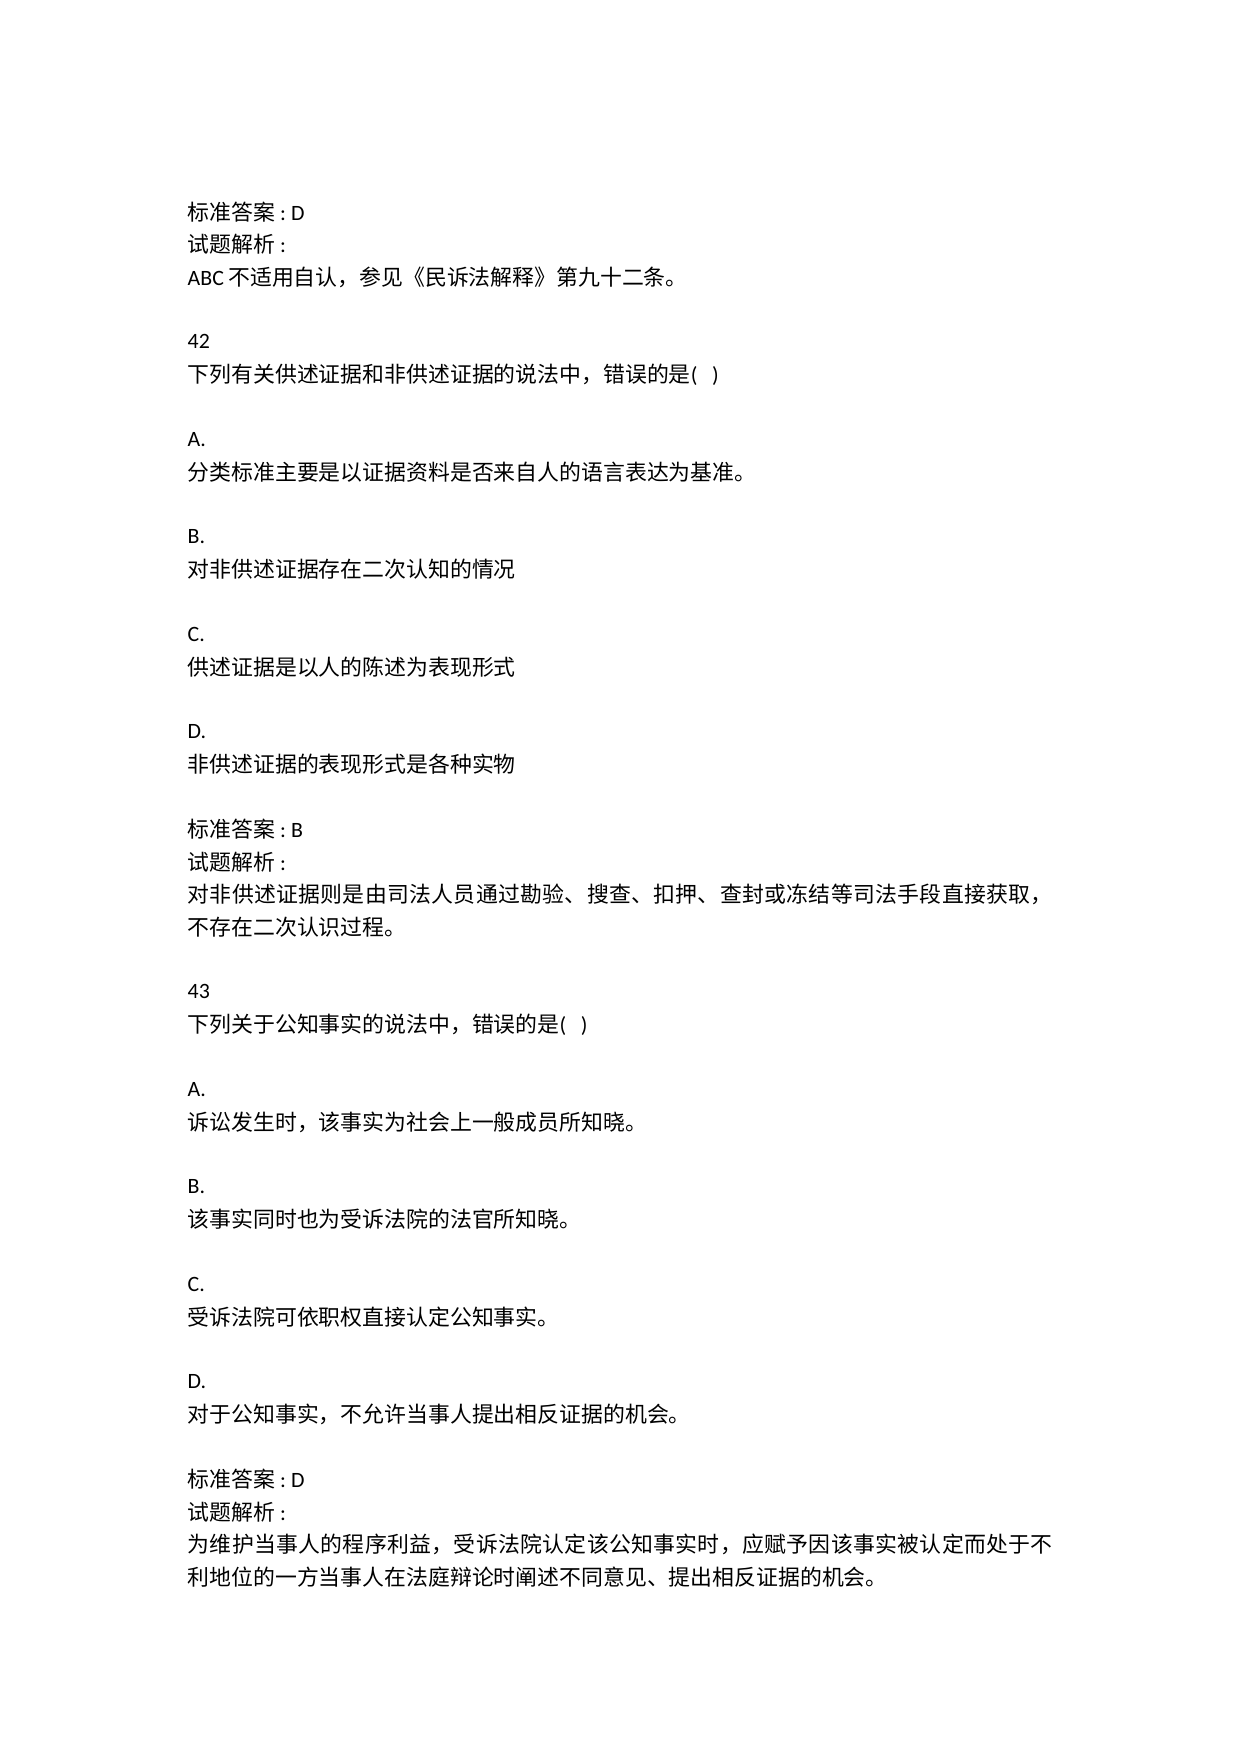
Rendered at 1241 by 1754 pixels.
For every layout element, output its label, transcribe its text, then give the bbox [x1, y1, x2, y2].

text D. [187, 1364, 1053, 1397]
text 下列关于公知事实的说法中，错误的是( ) [187, 1007, 1053, 1039]
text C. [187, 617, 1053, 649]
text 标准答案 : D [187, 1462, 1053, 1494]
text 试题解析 : [187, 1494, 1053, 1527]
text A. [187, 422, 1053, 454]
text 供述证据是以人的陈述为表现形式 [187, 649, 1053, 682]
text 非供述证据的表现形式是各种实物 [187, 747, 1053, 779]
text 42 [187, 324, 1053, 357]
text 对非供述证据则是由司法人员通过勘验、搜查、扣押、查封或冻结等司法手段直接获取，不存在二次认识过程。 [187, 877, 1053, 942]
text B. [187, 1169, 1053, 1202]
text 为维护当事人的程序利益，受诉法院认定该公知事实时，应赋予因该事实被认定而处于不利地位的一方当事人在法庭辩论时阐述不同意见、提出相反证据的机会。 [187, 1527, 1053, 1592]
text 对非供述证据存在二次认知的情况 [187, 552, 1053, 584]
text 分类标准主要是以证据资料是否来自人的语言表达为基准。 [187, 454, 1053, 487]
text 试题解析 : [187, 227, 1053, 259]
text 标准答案 : D [187, 194, 1053, 227]
text A. [187, 1072, 1053, 1104]
text 受诉法院可依职权直接认定公知事实。 [187, 1299, 1053, 1332]
text 下列有关供述证据和非供述证据的说法中，错误的是( ) [187, 357, 1053, 389]
text 试题解析 : [187, 844, 1053, 877]
text C. [187, 1267, 1053, 1299]
text ABC不适用自认，参见《民诉法解释》第九十二条。 [187, 259, 1053, 292]
text 对于公知事实，不允许当事人提出相反证据的机会。 [187, 1397, 1053, 1429]
text 43 [187, 974, 1053, 1007]
text 该事实同时也为受诉法院的法官所知晓。 [187, 1202, 1053, 1234]
text D. [187, 714, 1053, 747]
text 诉讼发生时，该事实为社会上一般成员所知晓。 [187, 1104, 1053, 1137]
text B. [187, 519, 1053, 552]
text 标准答案 : B [187, 812, 1053, 844]
